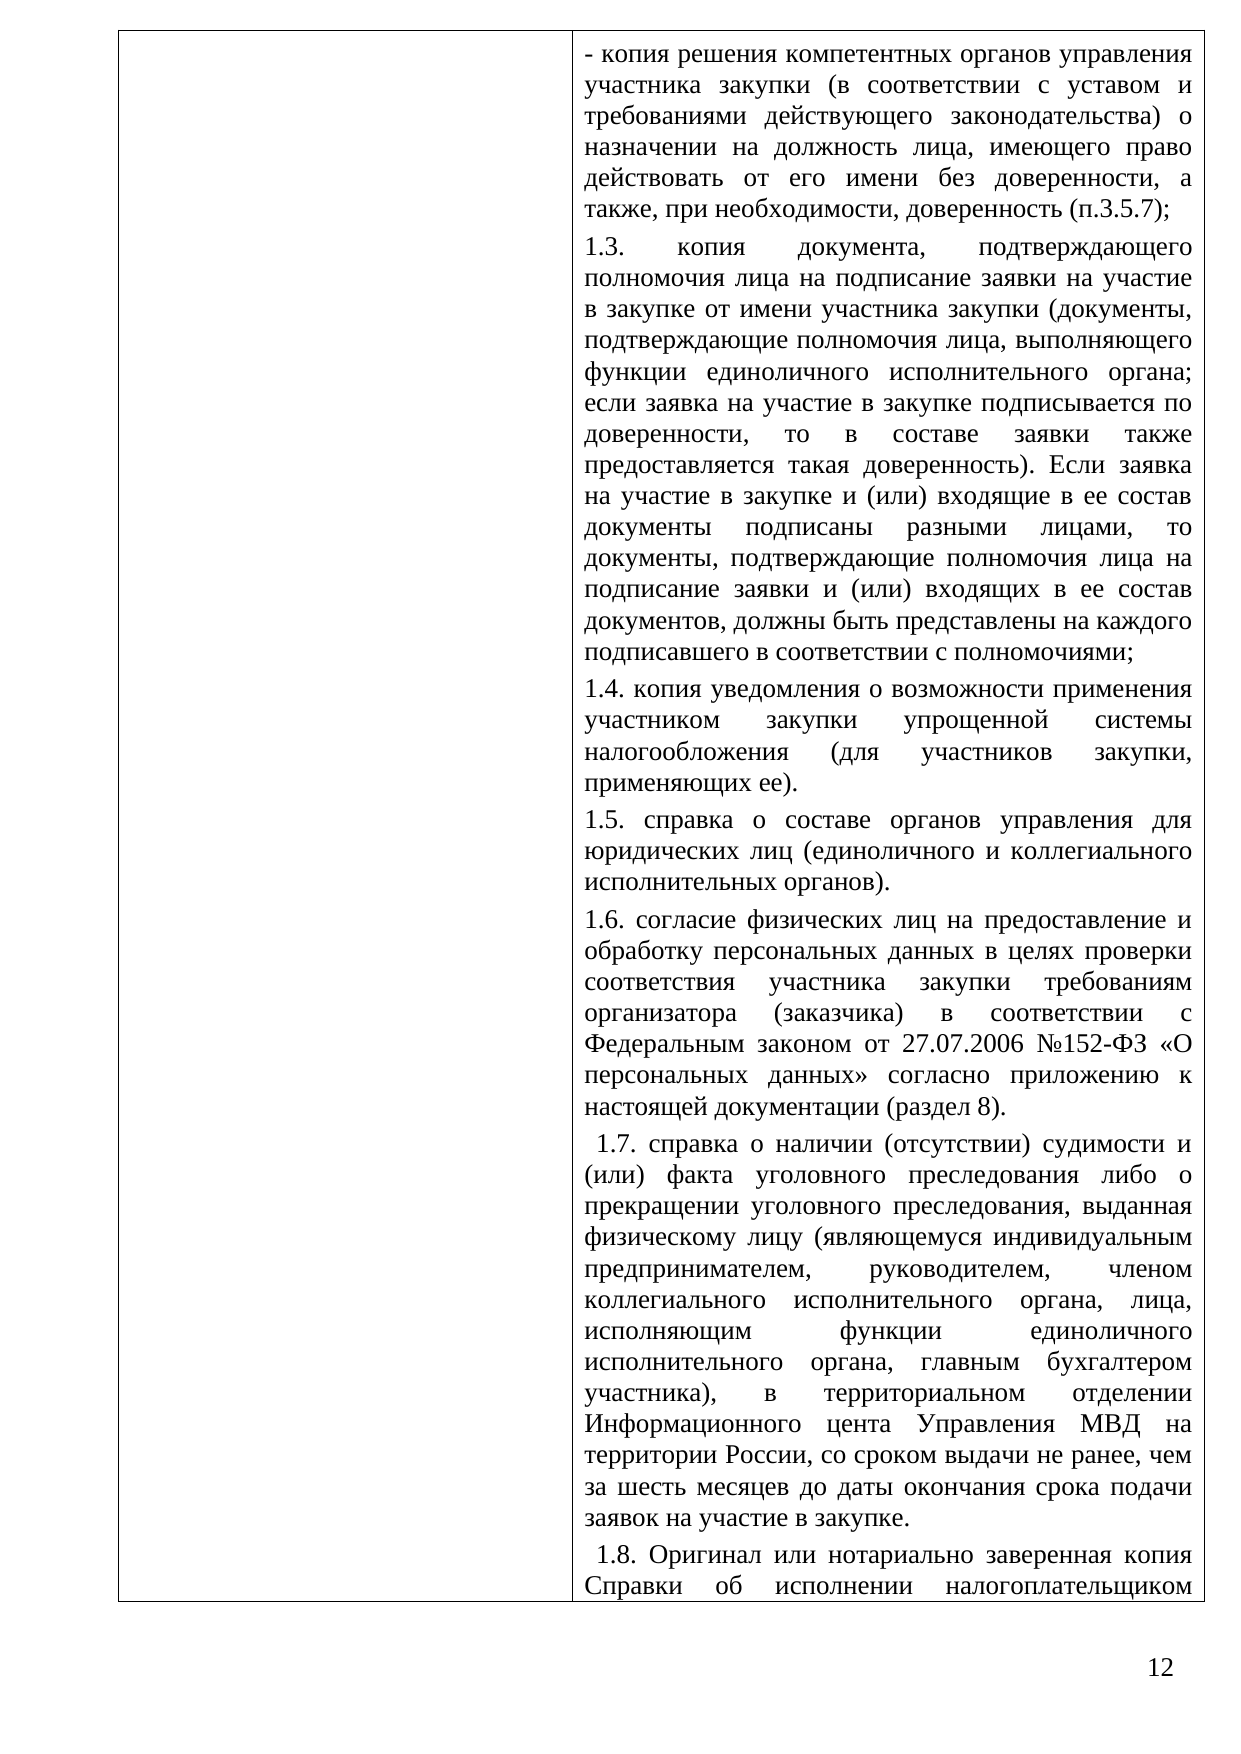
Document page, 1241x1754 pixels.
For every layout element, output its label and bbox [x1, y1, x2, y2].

table_cell [119, 31, 572, 1601]
table_cell [573, 31, 1204, 1601]
